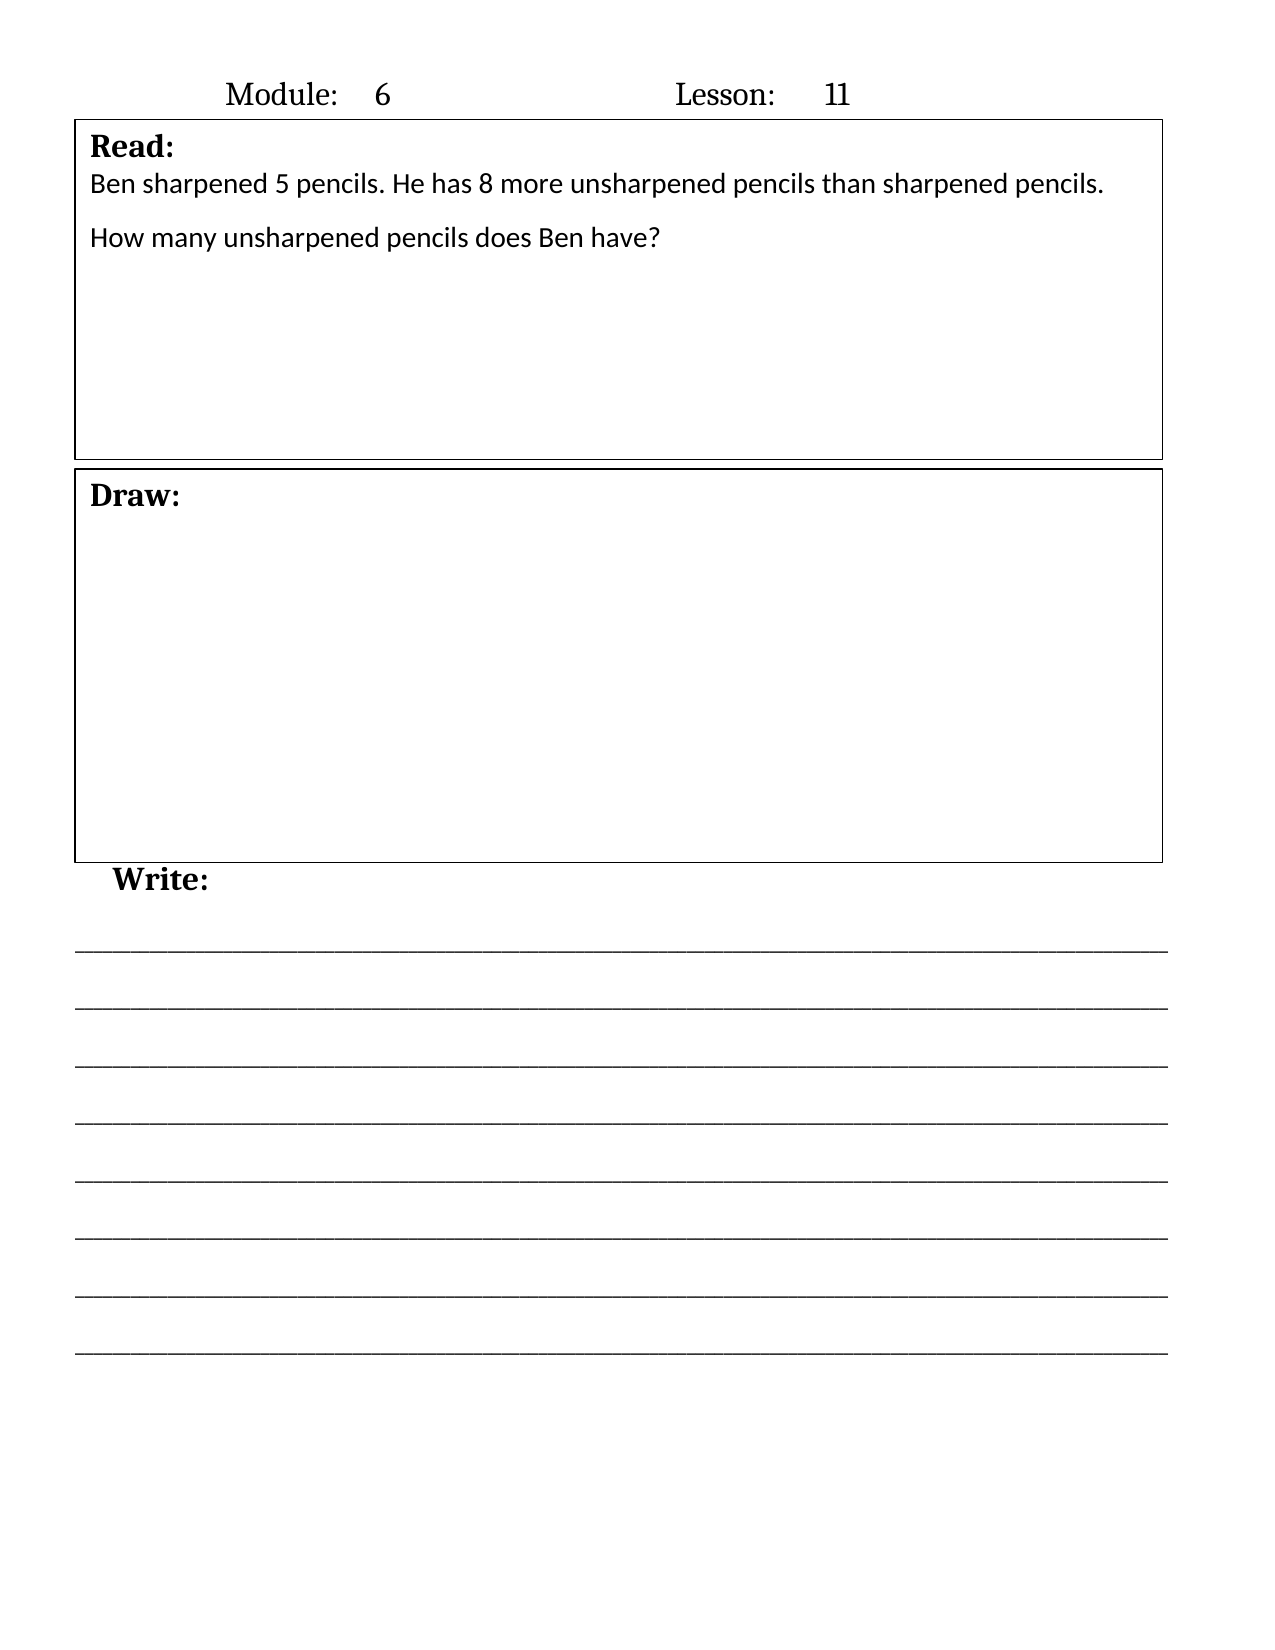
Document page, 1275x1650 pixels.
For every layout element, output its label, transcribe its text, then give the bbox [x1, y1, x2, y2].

text ______________________________________________________________________________________________________________________ [75, 1100, 1200, 1129]
text ______________________________________________________________________________________________________________________ [75, 1330, 1200, 1359]
text ______________________________________________________________________________________________________________________ [75, 1043, 1200, 1072]
text Module: 6 Lesson: 11 [150, 75, 1200, 113]
text ______________________________________________________________________________________________________________________ [75, 1215, 1200, 1244]
text ______________________________________________________________________________________________________________________ [75, 985, 1200, 1014]
text ______________________________________________________________________________________________________________________ [75, 1273, 1200, 1302]
text ______________________________________________________________________________________________________________________ [75, 1158, 1200, 1187]
text ______________________________________________________________________________________________________________________ [75, 928, 1200, 957]
text Write: [94, 861, 1200, 899]
